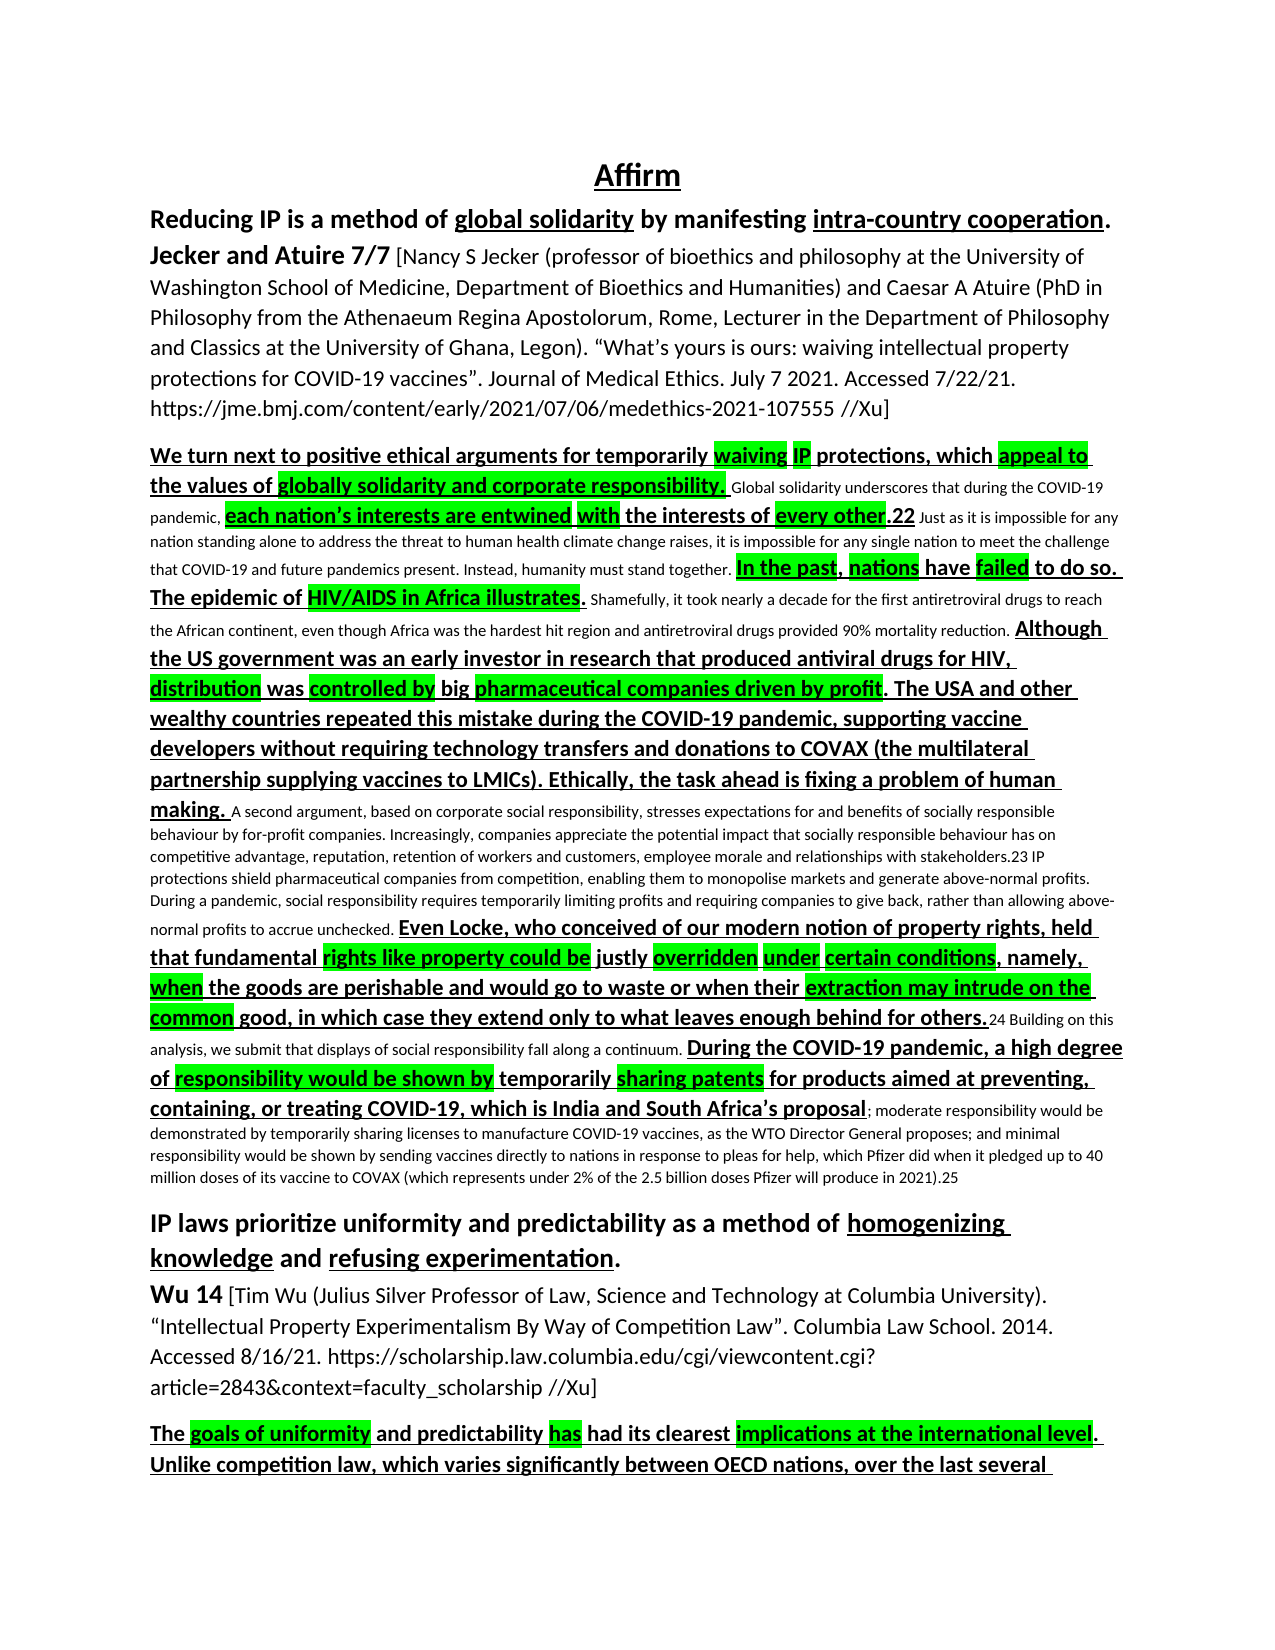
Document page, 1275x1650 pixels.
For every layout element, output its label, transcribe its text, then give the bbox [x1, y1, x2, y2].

subtitle IP laws prioritize uniformity and predictability as a method of homogenizing knowledge and refusing experimentation. [150, 1206, 1125, 1274]
text We turn next to positive ethical arguments for temporarily waiving IP protections, which appeal to the values of globally solidarity and corporate responsibility. Global solidarity underscores that during the COVID-19 pandemic, each nation’s interests are entwined with the interests of every other.22 Just as it is impossible for any nation standing alone to address the threat to human health climate change raises, it is impossible for any single nation to meet the challenge that COVID-19 and future pandemics present. Instead, humanity must stand together. In the past, nations have failed to do so. The epidemic of HIV/AIDS in Africa illustrates. Shamefully, it took nearly a decade for the first antiretroviral drugs to reach the African continent, even though Africa was the hardest hit region and antiretroviral drugs provided 90% mortality reduction. Although the US government was an early investor in research that produced antiviral drugs for HIV, distribution was controlled by big pharmaceutical companies driven by profit. The USA and other wealthy countries repeated this mistake during the COVID-19 pandemic, supporting vaccine developers without requiring technology transfers and donations to COVAX (the multilateral partnership supplying vaccines to LMICs). Ethically, the task ahead is fixing a problem of human making. A second argument, based on corporate social responsibility, stresses expectations for and benefits of socially responsible behaviour by for-profit companies. Increasingly, companies appreciate the potential impact that socially responsible behaviour has on competitive advantage, reputation, retention of workers and customers, employee morale and relationships with stakeholders.23 IP protections shield pharmaceutical companies from competition, enabling them to monopolise markets and generate above-normal profits. During a pandemic, social responsibility requires temporarily limiting profits and requiring companies to give back, rather than allowing above-normal profits to accrue unchecked. Even Locke, who conceived of our modern notion of property rights, held that fundamental rights like property could be justly overridden under certain conditions, namely, when the goods are perishable and would go to waste or when their extraction may intrude on the common good, in which case they extend only to what leaves enough behind for others.24 Building on this analysis, we submit that displays of social responsibility fall along a continuum. During the COVID-19 pandemic, a high degree of responsibility would be shown by temporarily sharing patents for products aimed at preventing, containing, or treating COVID-19, which is India and South Africa’s proposal; moderate responsibility would be demonstrated by temporarily sharing licenses to manufacture COVID-19 vaccines, as the WTO Director General proposes; and minimal responsibility would be shown by sending vaccines directly to nations in response to pleas for help, which Pfizer did when it pledged up to 40 million doses of its vaccine to COVAX (which represents under 2% of the 2.5 billion doses Pfizer will produce in 2021).25 [150, 441, 1125, 1188]
subtitle Affirm [150, 154, 1125, 195]
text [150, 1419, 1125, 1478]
text Jecker and Atuire 7/7 [Nancy S Jecker (professor of bioethics and philosophy at the University of Washington School of Medicine, Department of Bioethics and Humanities) and Caesar A Atuire (PhD in Philosophy from the Athenaeum Regina Apostolorum, Rome, Lecturer in the Department of Philosophy and Classics at the University of Ghana, Legon). “What’s yours is ours: waiving intellectual property protections for COVID-19 vaccines”. Journal of Medical Ethics. July 7 2021. Accessed 7/22/21. https://jme.bmj.com/content/early/2021/07/06/medethics-2021-107555 //Xu] [150, 238, 1125, 422]
subtitle Reducing IP is a method of global solidarity by manifesting intra-country cooperation. [150, 202, 1125, 235]
text Wu 14 [Tim Wu (Julius Silver Professor of Law, Science and Technology at Columbia University). “Intellectual Property Experimentalism By Way of Competition Law”. Columbia Law School. 2014. Accessed 8/16/21. https://scholarship.law.columbia.edu/cgi/viewcontent.cgi?article=2843&context=faculty_scholarship //Xu] [150, 1277, 1125, 1401]
